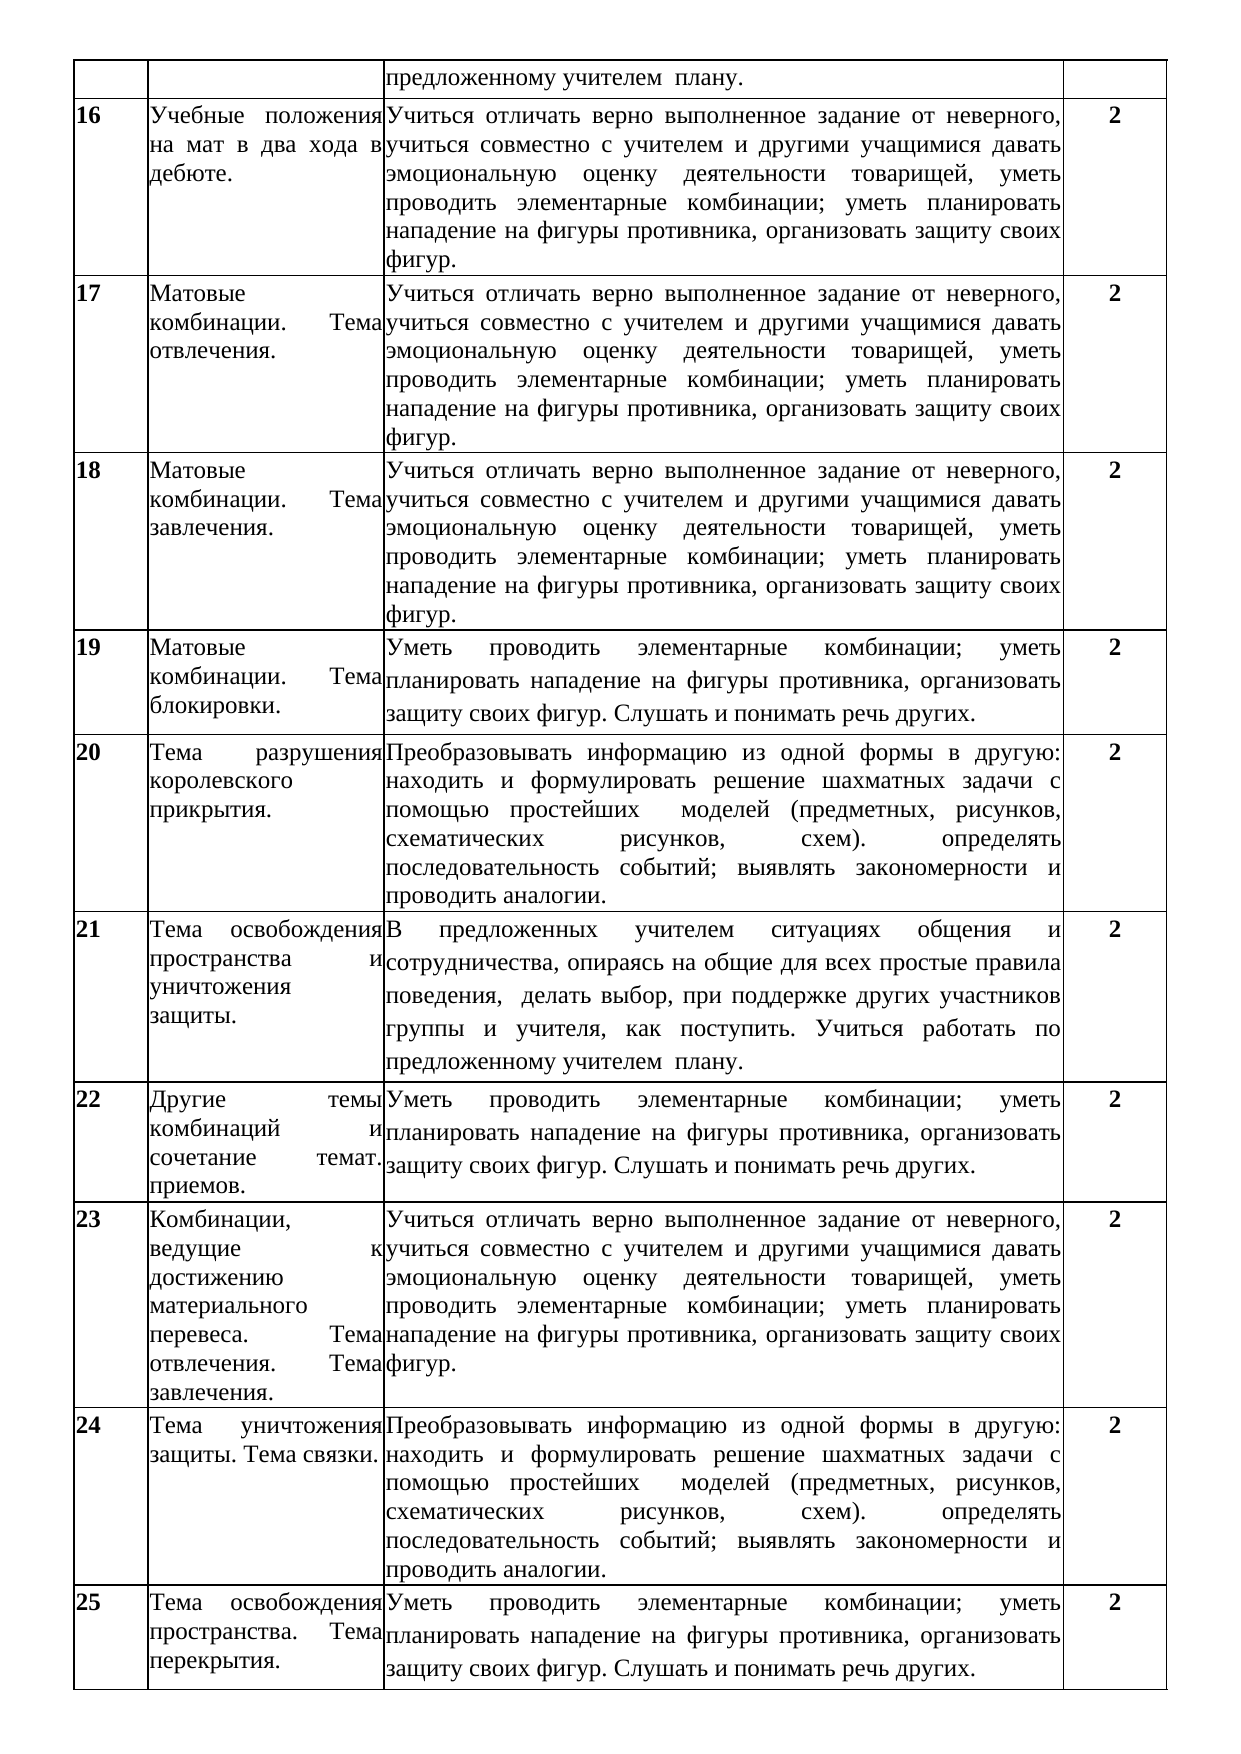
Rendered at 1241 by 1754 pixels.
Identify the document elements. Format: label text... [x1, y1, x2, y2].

table_cell 2 [1064, 912, 1166, 1081]
table_cell 2 [1064, 99, 1166, 275]
table_cell 2 [1064, 631, 1166, 733]
table_cell 2 [1064, 1083, 1166, 1201]
table_cell 2 [1064, 1203, 1166, 1407]
table_cell 22 [75, 1083, 147, 1201]
table_cell Учиться отличать верно выполненное задание от неверного, учиться совместно с учителем и другими учащимися давать эмоциональную оценку деятельности товарищей, уметь проводить элементарные комбинации; уметь планировать нападение на фигуры противника, организовать защиту своих фигур. [385, 1203, 1063, 1407]
table_cell 16 [75, 99, 147, 275]
table_cell Тема освобождения пространства и уничтожения защиты. [149, 912, 383, 1081]
table_cell 18 [75, 453, 147, 629]
table_cell 23 [75, 1203, 147, 1407]
table_cell 2 [1064, 453, 1166, 629]
table_cell Учебные положения на мат в два хода в дебюте. [149, 99, 383, 275]
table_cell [149, 61, 383, 97]
table_cell Матовые комбинации. Тема отвлечения. [149, 276, 383, 452]
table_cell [385, 61, 1063, 97]
table_cell 19 [75, 631, 147, 733]
table_cell Другие темы комбинаций и сочетание темат. приемов. [149, 1083, 383, 1201]
table_cell 24 [75, 1408, 147, 1584]
table_cell 2 [1064, 735, 1166, 911]
table_cell 2 [1064, 1408, 1166, 1584]
table_cell Матовые комбинации. Тема завлечения. [149, 453, 383, 629]
table_cell Матовые комбинации. Тема блокировки. [149, 631, 383, 733]
table_cell Тема уничтожения защиты. Тема связки. [149, 1408, 383, 1584]
table_cell 2 [1064, 1586, 1166, 1688]
table_cell 21 [75, 912, 147, 1081]
table_cell 2 [1064, 276, 1166, 452]
table_cell 2 [1064, 61, 1166, 97]
table_cell Тема разрушения королевского прикрытия. [149, 735, 383, 911]
table_cell Комбинации, ведущие к достижению материального перевеса. Тема отвлечения. Тема завлечения. [149, 1203, 383, 1407]
table_cell 15 [75, 61, 147, 97]
table_cell 25 [75, 1586, 147, 1688]
table_cell 20 [75, 735, 147, 911]
table_cell 17 [75, 276, 147, 452]
table_cell Тема освобождения пространства. Тема перекрытия. [149, 1586, 383, 1688]
